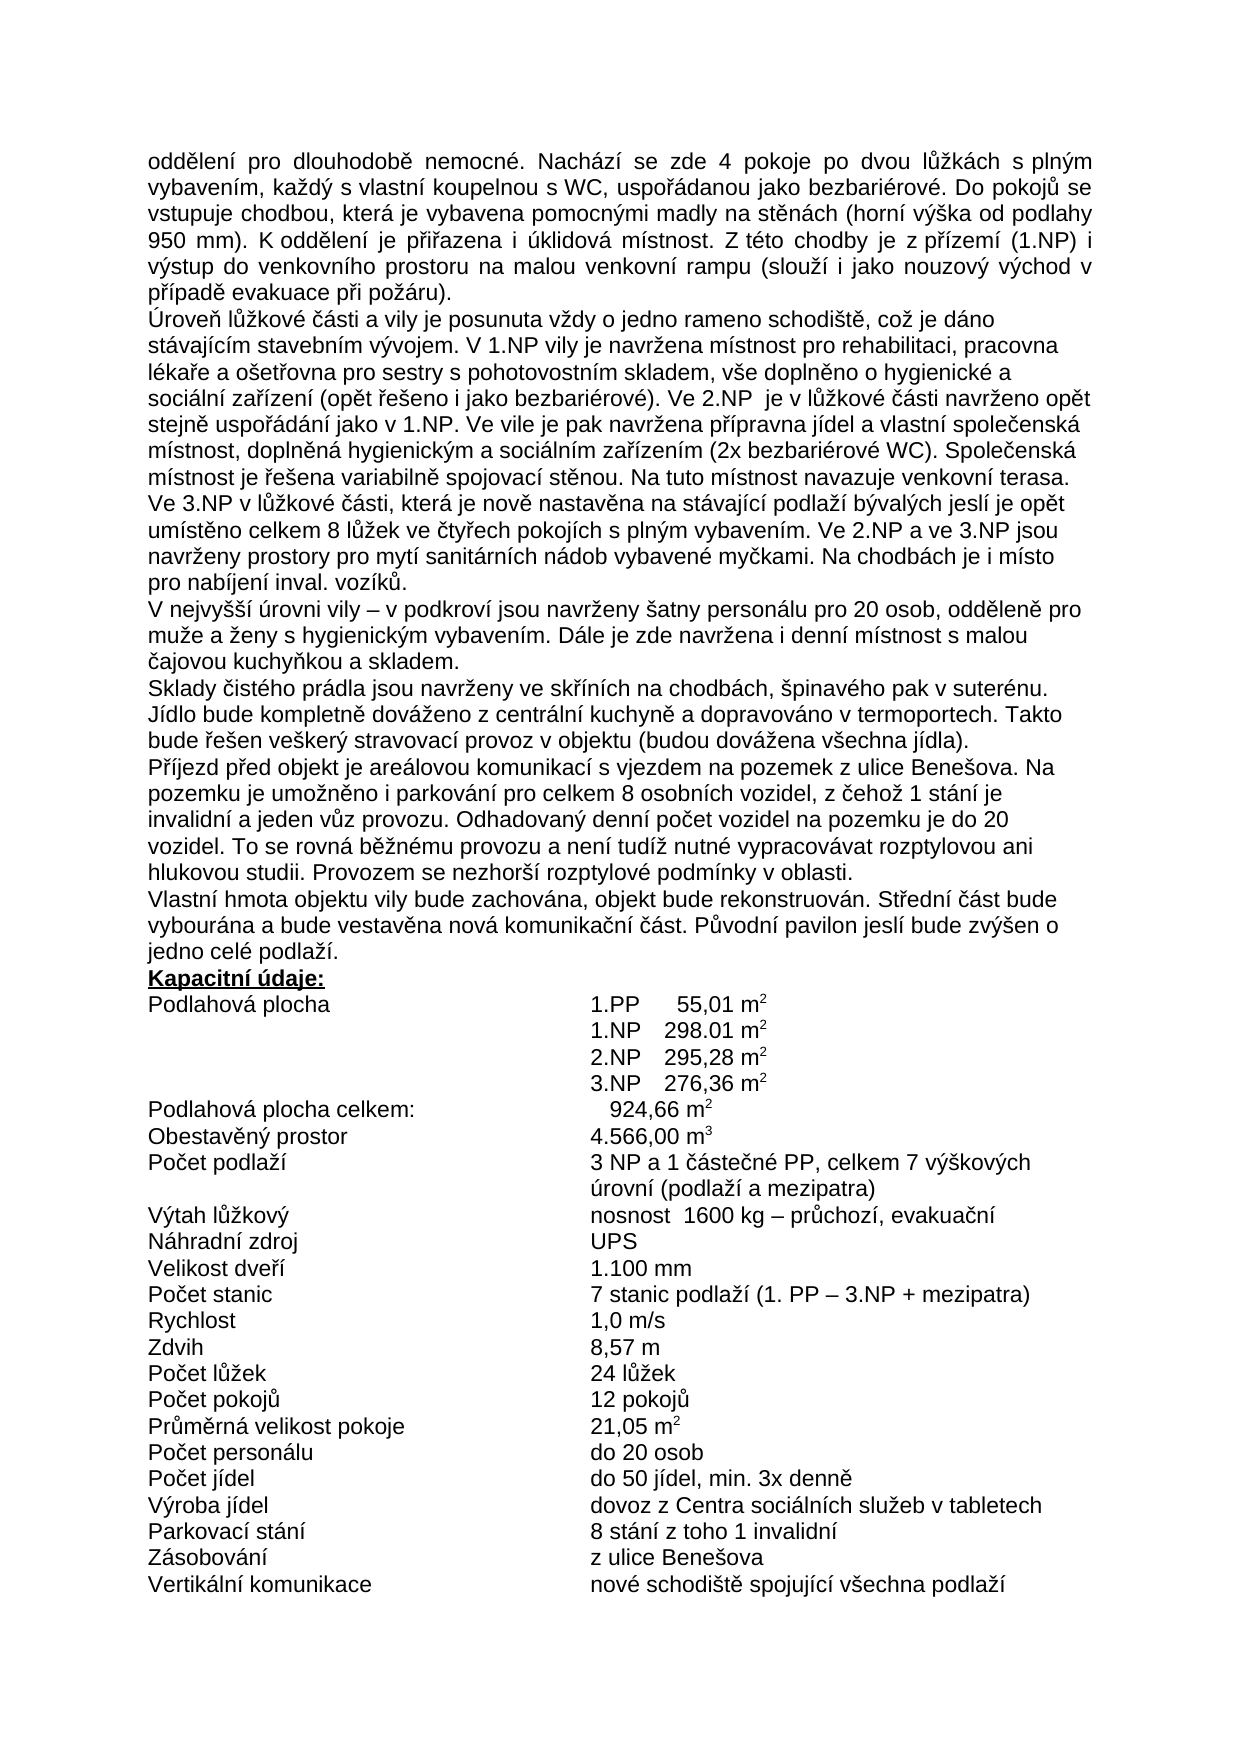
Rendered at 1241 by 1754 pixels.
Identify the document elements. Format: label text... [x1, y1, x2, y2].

text Parkovací stání 8 stání z toho 1 invalidní [148, 1518, 1093, 1544]
text 2.NP 295,28 m2 [148, 1044, 1093, 1070]
text Kapacitní údaje: [148, 964, 1093, 991]
text Velikost dveří 1.100 mm [148, 1254, 1093, 1281]
text 1.NP 298.01 m2 [148, 1017, 1093, 1044]
text Počet personálu do 20 osob [148, 1439, 1093, 1465]
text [148, 148, 1093, 306]
text Výtah lůžkový nosnost 1600 kg – průchozí, evakuační [148, 1202, 1093, 1228]
text Příjezd před objekt je areálovou komunikací s vjezdem na pozemek z ulice Benešova. Na pozemku je umožněno i parkování pro celkem 8 osobních vozidel, z čehož 1 stání je invalidní a jeden vůz provozu. Odhadovaný denní počet vozidel na pozemku je do 20 vozidel. To se rovná běžnému provozu a není tudíž nutné vypracovávat rozptylovou ani hlukovou studii. Provozem se nezhorší rozptylové podmínky v oblasti. Vlastní hmota objektu vily bude zachována, objekt bude rekonstruován. Střední část bude vybourána a bude vestavěna nová komunikační část. Původní pavilon jeslí bude zvýšen o jedno celé podlaží. [148, 754, 1093, 964]
text Výroba jídel dovoz z Centra sociálních služeb v tabletech [148, 1492, 1093, 1518]
text Počet lůžek 24 lůžek [148, 1360, 1093, 1386]
text Rychlost 1,0 m/s [148, 1307, 1093, 1333]
text Počet podlaží 3 NP a 1 částečné PP, celkem 7 výškových [148, 1149, 1093, 1175]
text V nejvyšší úrovni vily – v podkroví jsou navrženy šatny personálu pro 20 osob, odděleně pro muže a ženy s hygienickým vybavením. Dále je zde navržena i denní místnost s malou čajovou kuchyňkou a skladem. [148, 596, 1093, 675]
text úrovní (podlaží a mezipatra) [516, 1175, 1093, 1202]
text Jídlo bude kompletně dováženo z centrální kuchyně a dopravováno v termoportech. Takto bude řešen veškerý stravovací provoz v objektu (budou dovážena všechna jídla). [148, 701, 1093, 754]
text Podlahová plocha 1.PP 55,01 m2 [148, 991, 1093, 1017]
text Průměrná velikost pokoje 21,05 m2 [148, 1413, 1093, 1439]
text Počet pokojů 12 pokojů [148, 1386, 1093, 1413]
text Sklady čistého prádla jsou navrženy ve skříních na chodbách, špinavého pak v suterénu. [148, 675, 1093, 701]
text Počet stanic 7 stanic podlaží (1. PP – 3.NP + mezipatra) [148, 1281, 1093, 1307]
text Ve 3.NP v lůžkové části, která je nově nastavěna na stávající podlaží bývalých jeslí je opět umístěno celkem 8 lůžek ve čtyřech pokojích s plným vybavením. Ve 2.NP a ve 3.NP jsou navrženy prostory pro mytí sanitárních nádob vybavené myčkami. Na chodbách je i místo pro nabíjení inval. vozíků. [148, 490, 1093, 596]
text Obestavěný prostor 4.566,00 m3 [148, 1123, 1093, 1149]
text Vertikální komunikace nové schodiště spojující všechna podlaží [148, 1571, 1093, 1597]
text Náhradní zdroj UPS [148, 1228, 1093, 1254]
text 3.NP 276,36 m2 [148, 1070, 1093, 1096]
text Úroveň lůžkové části a vily je posunuta vždy o jedno rameno schodiště, což je dáno stávajícím stavebním vývojem. V 1.NP vily je navržena místnost pro rehabilitaci, pracovna lékaře a ošetřovna pro sestry s pohotovostním skladem, vše doplněno o hygienické a sociální zařízení (opět řešeno i jako bezbariérové). Ve 2.NP je v lůžkové části navrženo opět stejně uspořádání jako v 1.NP. Ve vile je pak navržena přípravna jídel a vlastní společenská místnost, doplněná hygienickým a sociálním zařízením (2x bezbariérové WC). Společenská místnost je řešena variabilně spojovací stěnou. Na tuto místnost navazuje venkovní terasa. [148, 306, 1093, 490]
text Počet jídel do 50 jídel, min. 3x denně [148, 1465, 1093, 1492]
text Zdvih 8,57 m [148, 1333, 1093, 1360]
text Zásobování z ulice Benešova [148, 1544, 1093, 1571]
text Podlahová plocha celkem: 924,66 m2 [148, 1096, 1093, 1123]
